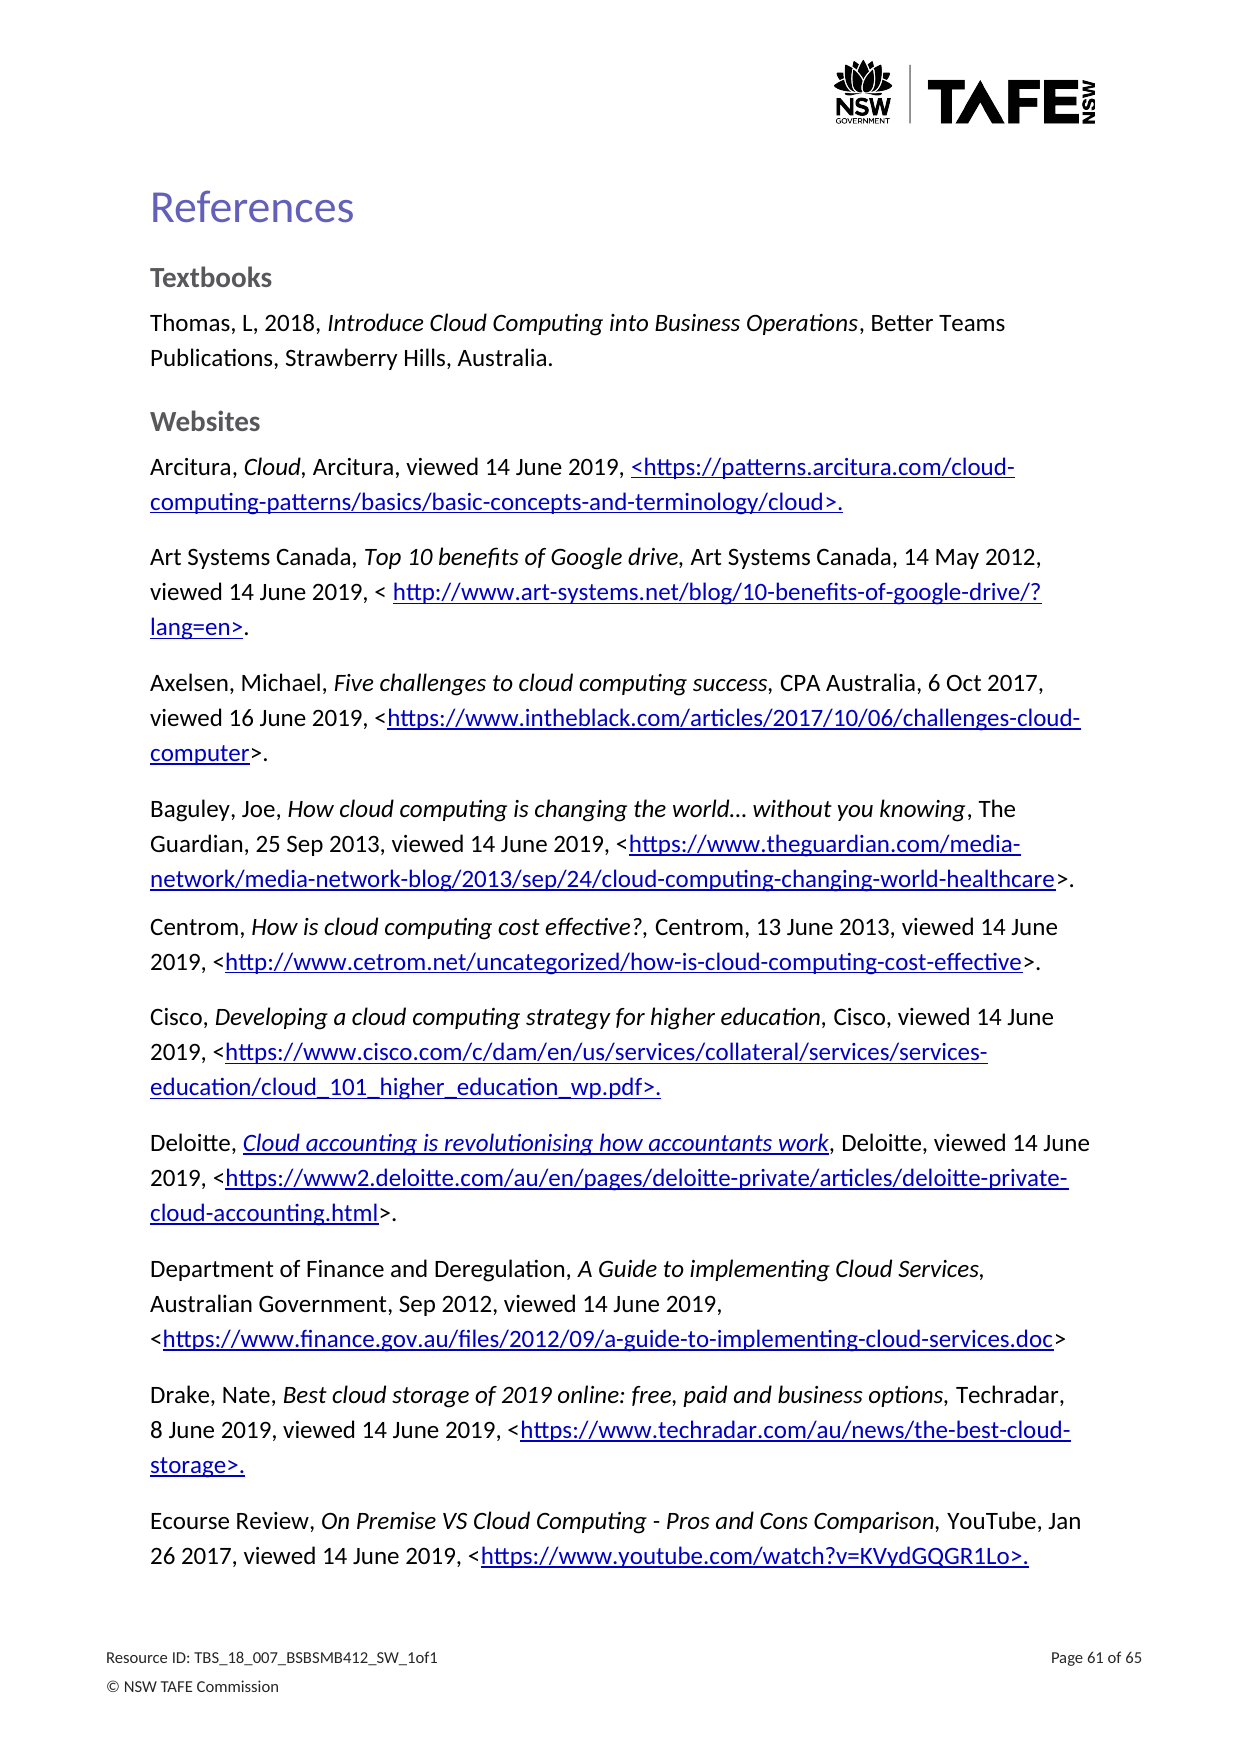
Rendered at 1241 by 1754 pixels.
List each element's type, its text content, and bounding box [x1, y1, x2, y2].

subtitle Websites [150, 403, 1090, 438]
text Axelsen, Michael, Five challenges to cloud computing success, CPA Australia, 6 Oct 2017, viewed 16 June 2019, <https://www.intheblack.com/articles/2017/10/06/challenges-cloud-computer>. [150, 667, 1090, 768]
text Deloitte, Cloud accounting is revolutionising how accountants work, Deloitte, viewed 14 June 2019, <https://www2.deloitte.com/au/en/pages/deloitte-private/articles/deloitte-private-cloud-accounting.html>. [150, 1127, 1090, 1228]
subtitle Textbooks [150, 259, 1090, 295]
text Drake, Nate, Best cloud storage of 2019 online: free, paid and business options, Techradar, 8 June 2019, viewed 14 June 2019, <https://www.techradar.com/au/news/the-best-cloud-storage>. [150, 1379, 1090, 1479]
text Department of Finance and Deregulation, A Guide to implementing Cloud Services, Australian Government, Sep 2012, viewed 14 June 2019, <https://www.finance.gov.au/files/2012/09/a-guide-to-implementing-cloud-services.doc> [150, 1253, 1090, 1354]
text Baguley, Joe, How cloud computing is changing the world… without you knowing, The Guardian, 25 Sep 2013, viewed 14 June 2019, <https://www.theguardian.com/media-network/media-network-blog/2013/sep/24/cloud-computing-changing-world-healthcare>. [150, 793, 1090, 894]
subtitle References [150, 172, 1090, 234]
text Ecourse Review, On Premise VS Cloud Computing - Pros and Cons Comparison, YouTube, Jan 26 2017, viewed 14 June 2019, <https://www.youtube.com/watch?v=KVydGQGR1Lo>. [150, 1505, 1090, 1570]
text Centrom, How is cloud computing cost effective?, Centrom, 13 June 2013, viewed 14 June 2019, <http://www.cetrom.net/uncategorized/how-is-cloud-computing-cost-effective>. [150, 911, 1090, 976]
text Art Systems Canada, Top 10 benefits of Google drive, Art Systems Canada, 14 May 2012, viewed 14 June 2019, < http://www.art-systems.net/blog/10-benefits-of-google-drive/?lang=en>. [150, 542, 1090, 642]
text Cisco, Developing a cloud computing strategy for higher education, Cisco, viewed 14 June 2019, <https://www.cisco.com/c/dam/en/us/services/collateral/services/services-education/cloud_101_higher_education_wp.pdf>. [150, 1002, 1090, 1102]
picture [834, 59, 1095, 125]
text Thomas, L, 2018, Introduce Cloud Computing into Business Operations, Better Teams Publications, Strawberry Hills, Australia. [150, 308, 1090, 373]
text Arcitura, Cloud, Arcitura, viewed 14 June 2019, <https://patterns.arcitura.com/cloud-computing-patterns/basics/basic-concepts-and-terminology/cloud>. [150, 451, 1090, 516]
